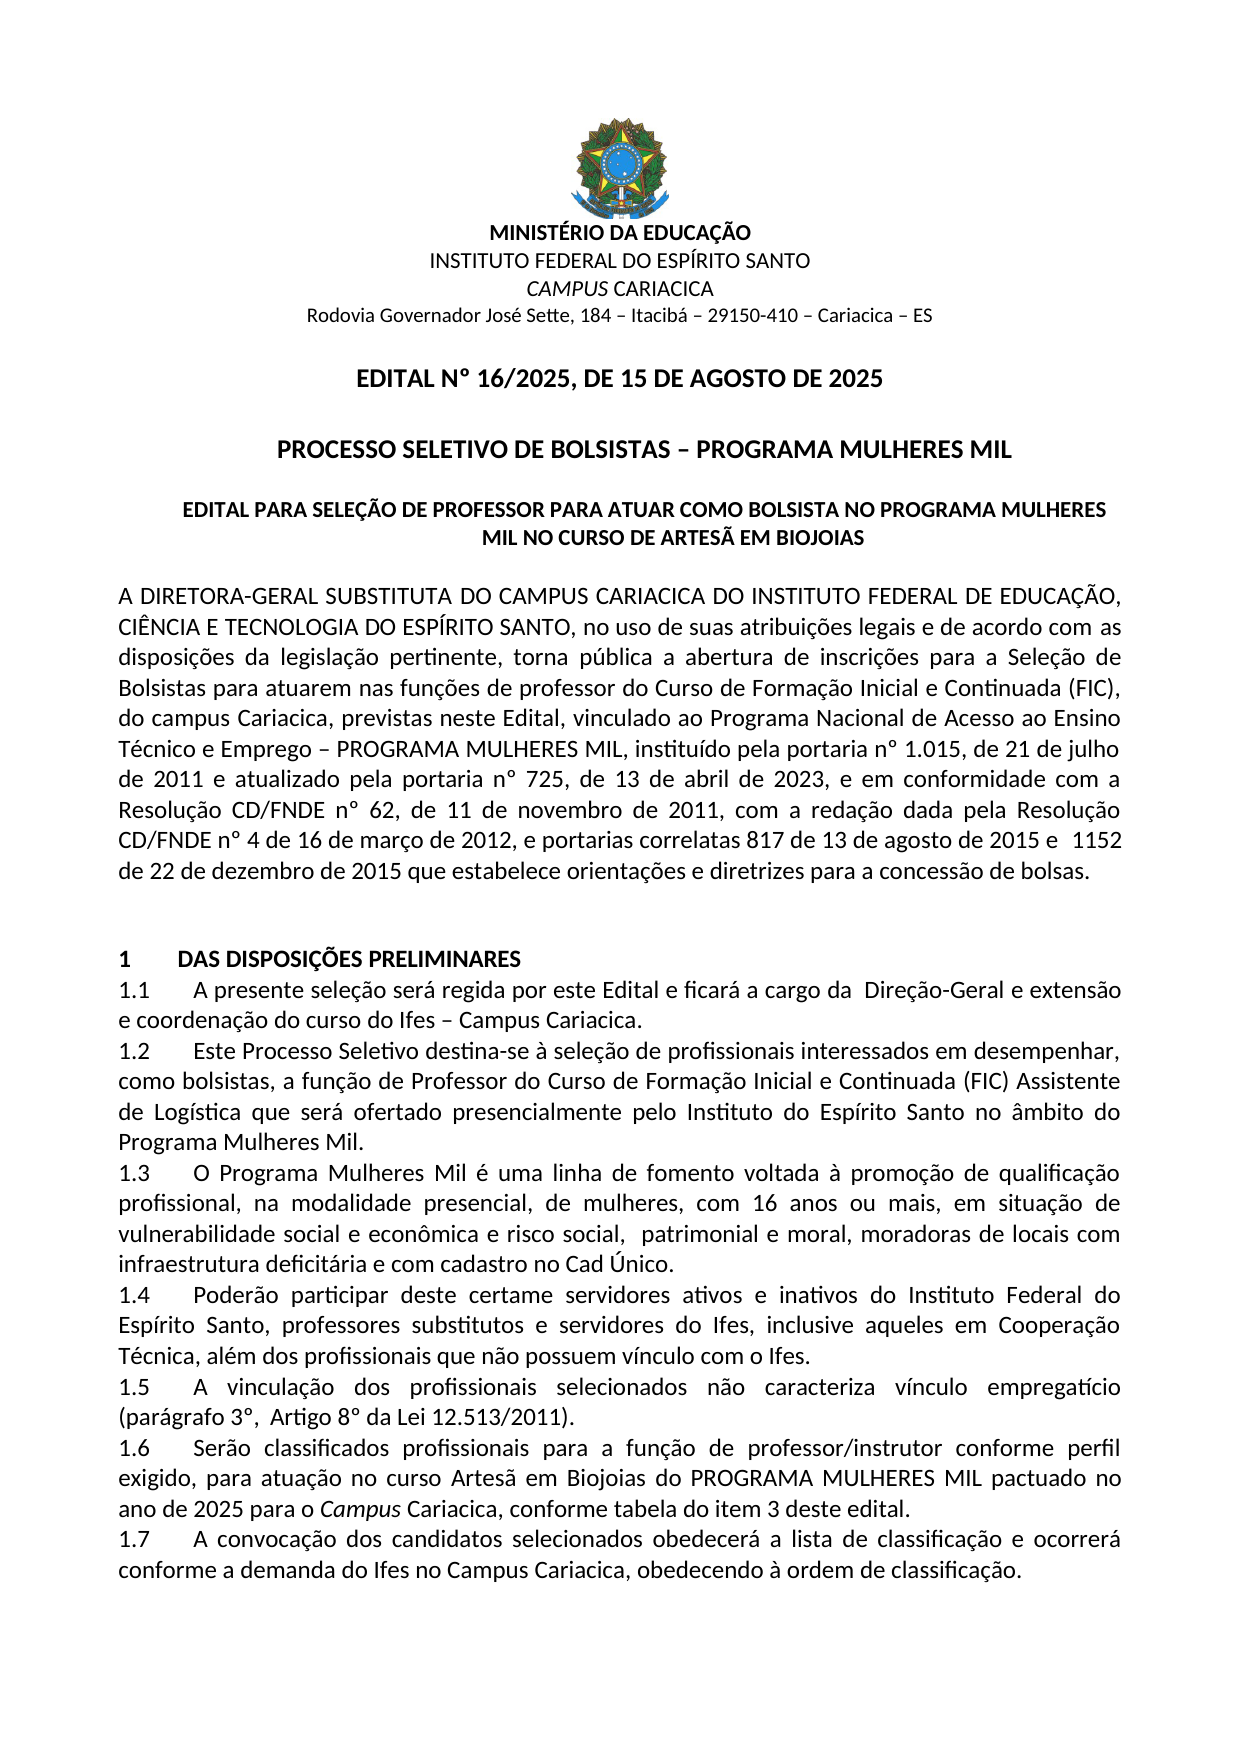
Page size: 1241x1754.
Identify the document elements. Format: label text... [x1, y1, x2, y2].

text A DIRETORA-GERAL SUBSTITUTA DO CAMPUS CARIACICA DO INSTITUTO FEDERAL DE EDUCAÇÃO, CIÊNCIA E TECNOLOGIA DO ESPÍRITO SANTO, no uso de suas atribuições legais e de acordo com as disposições da legislação pertinente, torna pública a abertura de inscrições para a Seleção de Bolsistas para atuarem nas funções de professor do Curso de Formação Inicial e Continuada (FIC), do campus Cariacica, previstas neste Edital, vinculado ao Programa Nacional de Acesso ao Ensino Técnico e Emprego – PROGRAMA MULHERES MIL, instituído pela portaria nº 1.015, de 21 de julho de 2011 e atualizado pela portaria nº 725, de 13 de abril de 2023, e em conformidade com a Resolução CD/FNDE nº 62, de 11 de novembro de 2011, com a redação dada pela Resolução CD/FNDE nº 4 de 16 de março de 2012, e portarias correlatas 817 de 13 de agosto de 2015 e 1152 de 22 de dezembro de 2015 que estabelece orientações e diretrizes para a concessão de bolsas. [118, 581, 1122, 886]
subtitle EDITAL PARA SELEÇÃO DE PROFESSOR PARA ATUAR COMO BOLSISTA NO PROGRAMA MULHERES MIL NO CURSO DE ARTESÃ EM BIOJOIAS [167, 495, 1122, 551]
list A vinculação dos profissionais selecionados não caracteriza vínculo empregatício (parágrafo 3º, Artigo 8º da Lei 12.513/2011). [118, 1371, 1122, 1432]
list A presente seleção será regida por este Edital e ficará a cargo da Direção-Geral e extensão e coordenação do curso do Ifes – Campus Cariacica. [118, 974, 1122, 1035]
subtitle DAS DISPOSIÇÕES PRELIMINARES [118, 943, 1122, 974]
list Serão classificados profissionais para a função de professor/instrutor conforme perfil exigido, para atuação no curso Artesã em Biojoias do PROGRAMA MULHERES MIL pactuado no ano de 2025 para o Campus Cariacica, conforme tabela do item 3 deste edital. [118, 1432, 1122, 1523]
list Este Processo Seletivo destina-se à seleção de profissionais interessados em desempenhar, como bolsistas, a função de Professor do Curso de Formação Inicial e Continuada (FIC) Assistente de Logística que será ofertado presencialmente pelo Instituto do Espírito Santo no âmbito do Programa Mulheres Mil. [118, 1035, 1122, 1157]
picture [571, 118, 669, 219]
list A convocação dos candidatos selecionados obedecerá a lista de classificação e ocorrerá conforme a demanda do Ifes no Campus Cariacica, obedecendo à ordem de classificação. [118, 1523, 1122, 1584]
list Poderão participar deste certame servidores ativos e inativos do Instituto Federal do Espírito Santo, professores substitutos e servidores do Ifes, inclusive aqueles em Cooperação Técnica, além dos profissionais que não possuem vínculo com o Ifes. [118, 1279, 1122, 1371]
text EDITAL Nº 16/2025, DE 15 DE AGOSTO DE 2025 [118, 361, 1122, 394]
list O Programa Mulheres Mil é uma linha de fomento voltada à promoção de qualificação profissional, na modalidade presencial, de mulheres, com 16 anos ou mais, em situação de vulnerabilidade social e econômica e risco social, patrimonial e moral, moradoras de locais com infraestrutura deficitária e com cadastro no Cad Único. [118, 1157, 1122, 1279]
subtitle PROCESSO SELETIVO DE BOLSISTAS – PROGRAMA MULHERES MIL [167, 432, 1122, 466]
